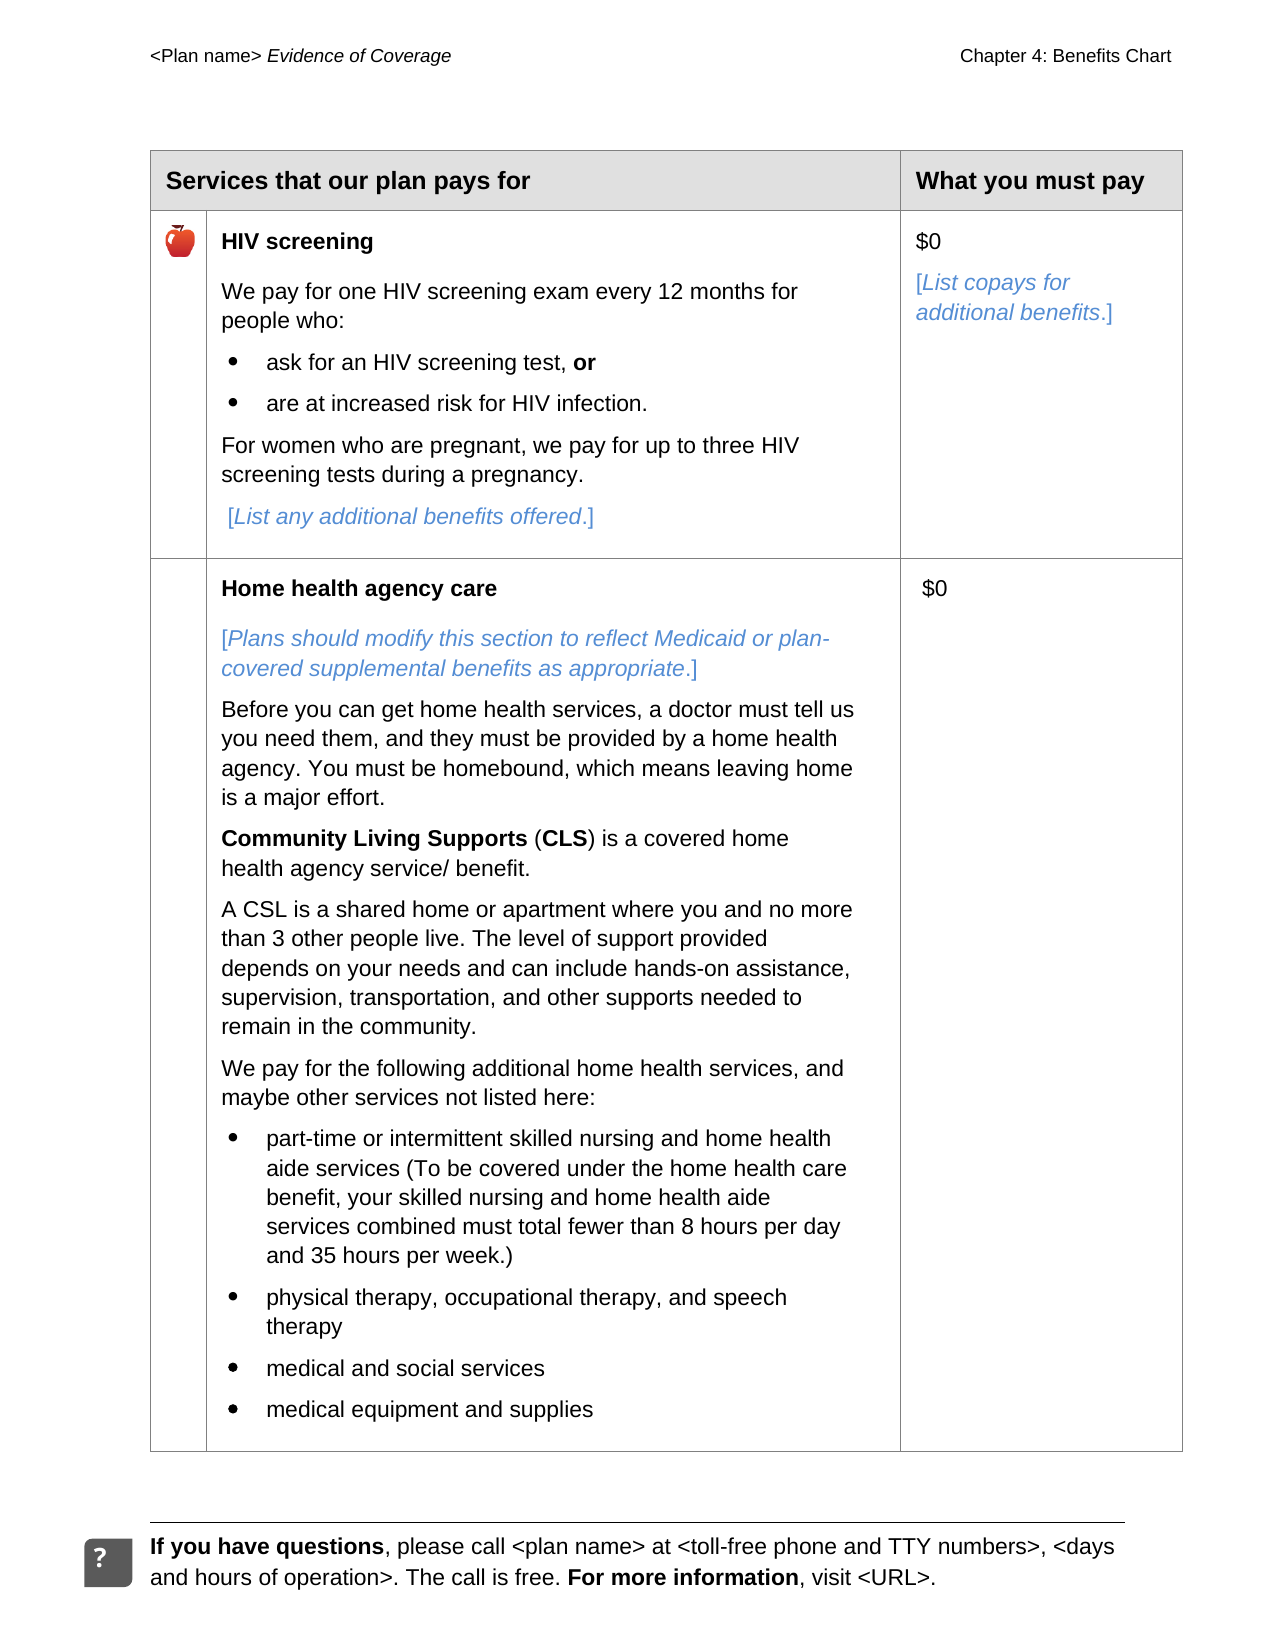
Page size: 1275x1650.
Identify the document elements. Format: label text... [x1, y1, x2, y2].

table_header What you must pay [901, 151, 1182, 210]
table_cell $0 [901, 559, 1182, 1451]
table_header Services that our plan pays for [151, 151, 900, 210]
table_cell [151, 211, 206, 557]
table_cell HIV screening We pay for one HIV screening exam every 12 months for people who: ask for an HIV screening test, or are at increased risk for HIV infection. For women who are pregnant, we pay for up to three HIV screening tests during a pregnancy. [List any additional benefits offered.] [207, 211, 900, 557]
table_cell [151, 559, 206, 1451]
picture [165, 225, 195, 257]
table_cell Home health agency care [Plans should modify this section to reflect Medicaid or plan-covered supplemental benefits as appropriate.] Before you can get home health services, a doctor must tell us you need them, and they must be provided by a home health agency. You must be homebound, which means leaving home is a major effort. Community Living Supports (CLS) is a covered home health agency service/ benefit. A CSL is a shared home or apartment where you and no more than 3 other people live. The level of support provided depends on your needs and can include hands-on assistance, supervision, transportation, and other supports needed to remain in the community. We pay for the following additional home health services, and maybe other services not listed here: part-time or intermittent skilled nursing and home health aide services (To be covered under the home health care benefit, your skilled nursing and home health aide services combined must total fewer than 8 hours per day and 35 hours per week.) physical therapy, occupational therapy, and speech therapy medical and social services medical equipment and supplies [207, 559, 900, 1451]
table_cell $0 [List copays for additional benefits.] [901, 211, 1182, 557]
